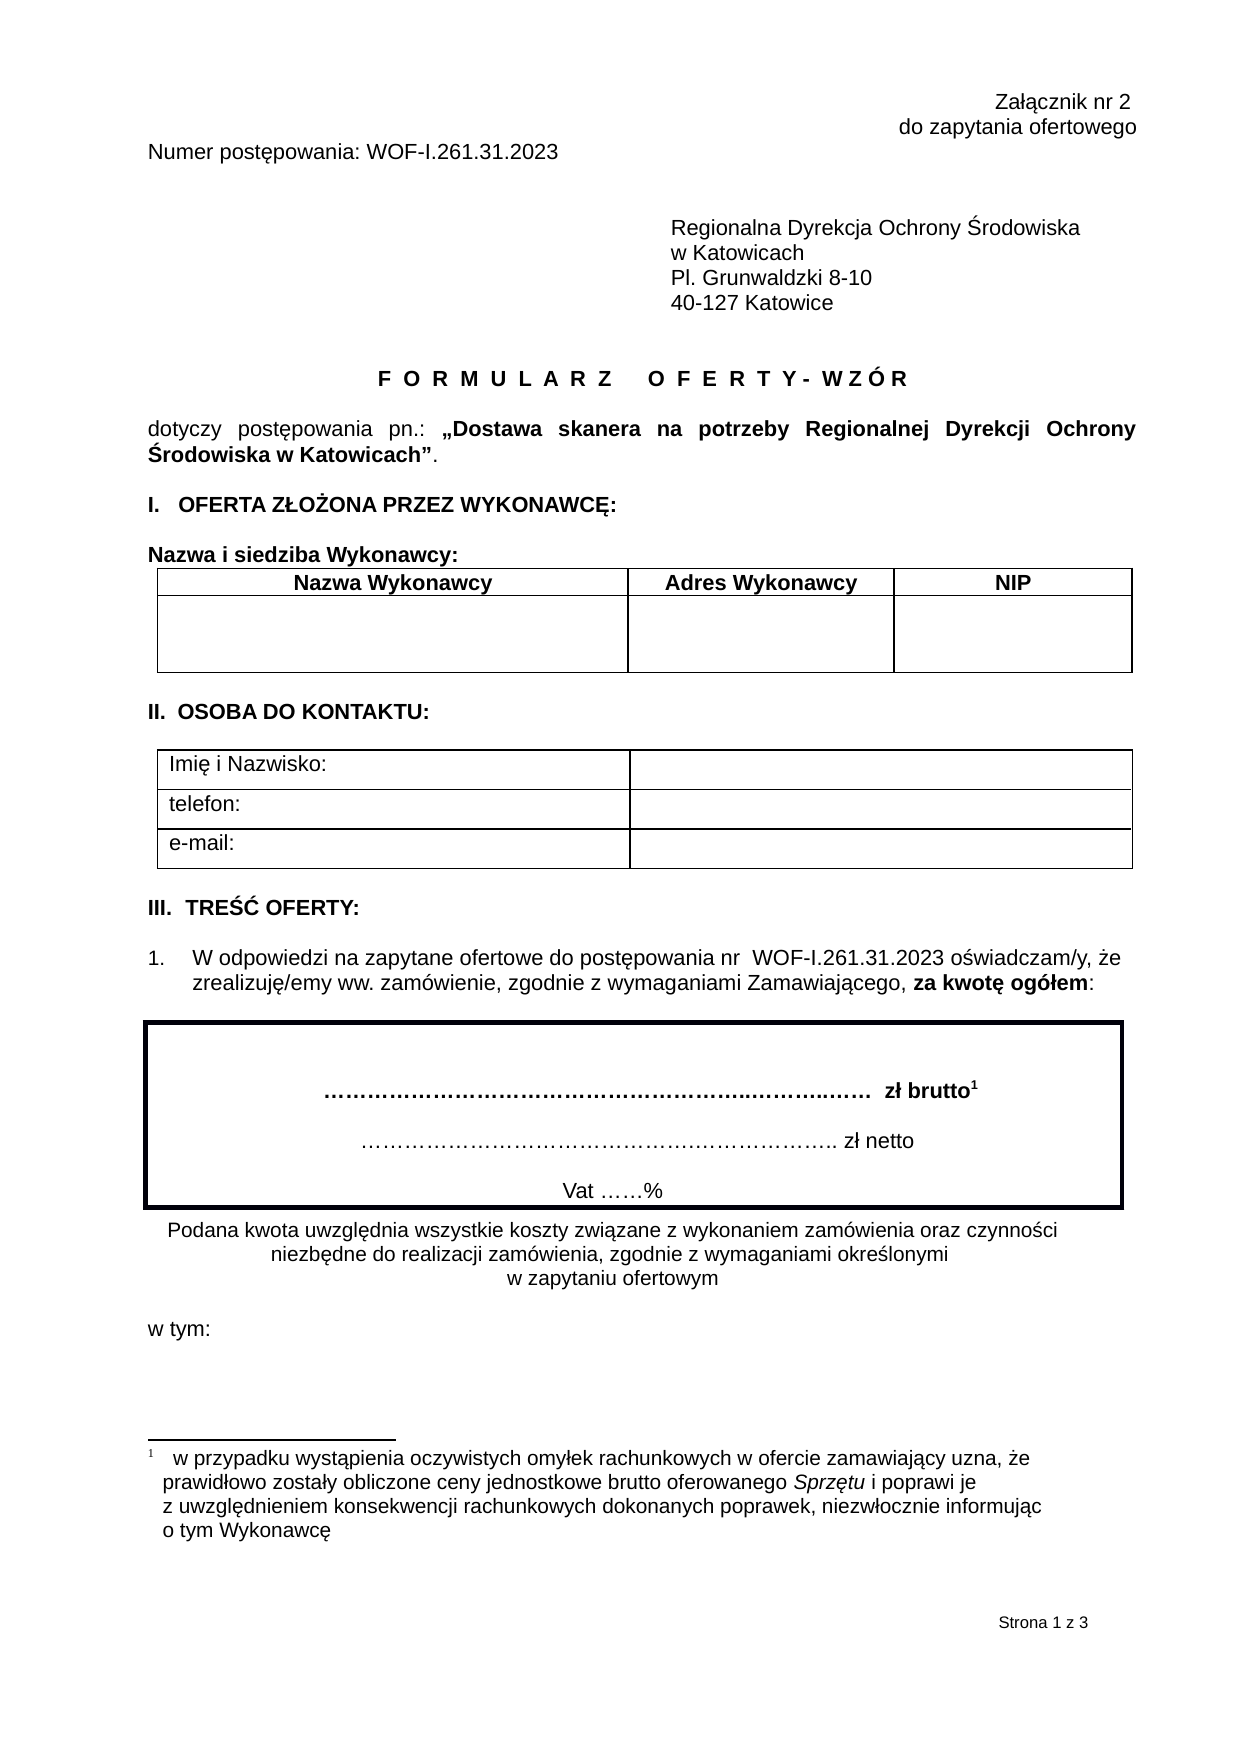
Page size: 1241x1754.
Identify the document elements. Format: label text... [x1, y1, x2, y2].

text Podana kwota uwzględnia wszystkie koszty związane z wykonaniem zamówienia oraz czynności niezbędne do realizacji zamówienia, zgodnie z wymaganiami określonymi w zapytaniu ofertowym [148, 1218, 1078, 1290]
table_header NIP [895, 569, 1131, 594]
table_cell [631, 789, 1132, 828]
table_cell e-mail: [158, 830, 629, 868]
text III. TREŚĆ OFERTY: [148, 894, 1137, 920]
text Pl. Grunwaldzki 8-10 [664, 265, 1137, 290]
text …………………………………………………..………..…… zł brutto [148, 1025, 1120, 1103]
table_cell [629, 596, 893, 672]
text II. OSOBA DO KONTAKTU: [148, 699, 1137, 724]
text 40-127 Katowice [664, 290, 1137, 316]
list W odpowiedzi na zapytane ofertowe do postępowania nr WOF-I.261.31.2023 oświadczam/y, że zrealizuję/emy ww. zamówienie, zgodnie z wymaganiami Zamawiającego, za kwotę ogółem: [148, 945, 1137, 995]
text ……………………………………….……………….. zł netto [148, 1121, 1120, 1153]
table_header [631, 751, 1132, 789]
text dotyczy postępowania pn.: „Dostawa skanera na potrzeby Regionalnej Dyrekcji Ochrony Środowiska w Katowicach”. [148, 416, 1137, 467]
text I. OFERTA ZŁOŻONA PRZEZ WYKONAWCĘ: [148, 492, 1078, 517]
text Regionalna Dyrekcja Ochrony Środowiska [664, 215, 1137, 240]
table_cell [895, 596, 1131, 672]
text w tym: [148, 1315, 1078, 1341]
table_header Adres Wykonawcy [629, 569, 893, 594]
text Nazwa i siedziba Wykonawcy: [148, 542, 1137, 568]
text Numer postępowania: WOF-I.261.31.2023 [148, 139, 1137, 164]
text w Katowicach [664, 240, 1137, 265]
table_cell [158, 596, 627, 672]
table_cell telefon: [158, 790, 629, 828]
table_cell [631, 828, 1132, 868]
text Załącznik nr 2 do zapytania ofertowego [148, 89, 1137, 139]
text F O R M U L A R Z O F E R T Y - W Z Ó R [148, 366, 1137, 391]
text Vat ……% [148, 1171, 1120, 1205]
table_header Imię i Nazwisko: [158, 751, 629, 789]
table_header Nazwa Wykonawcy [158, 569, 627, 594]
